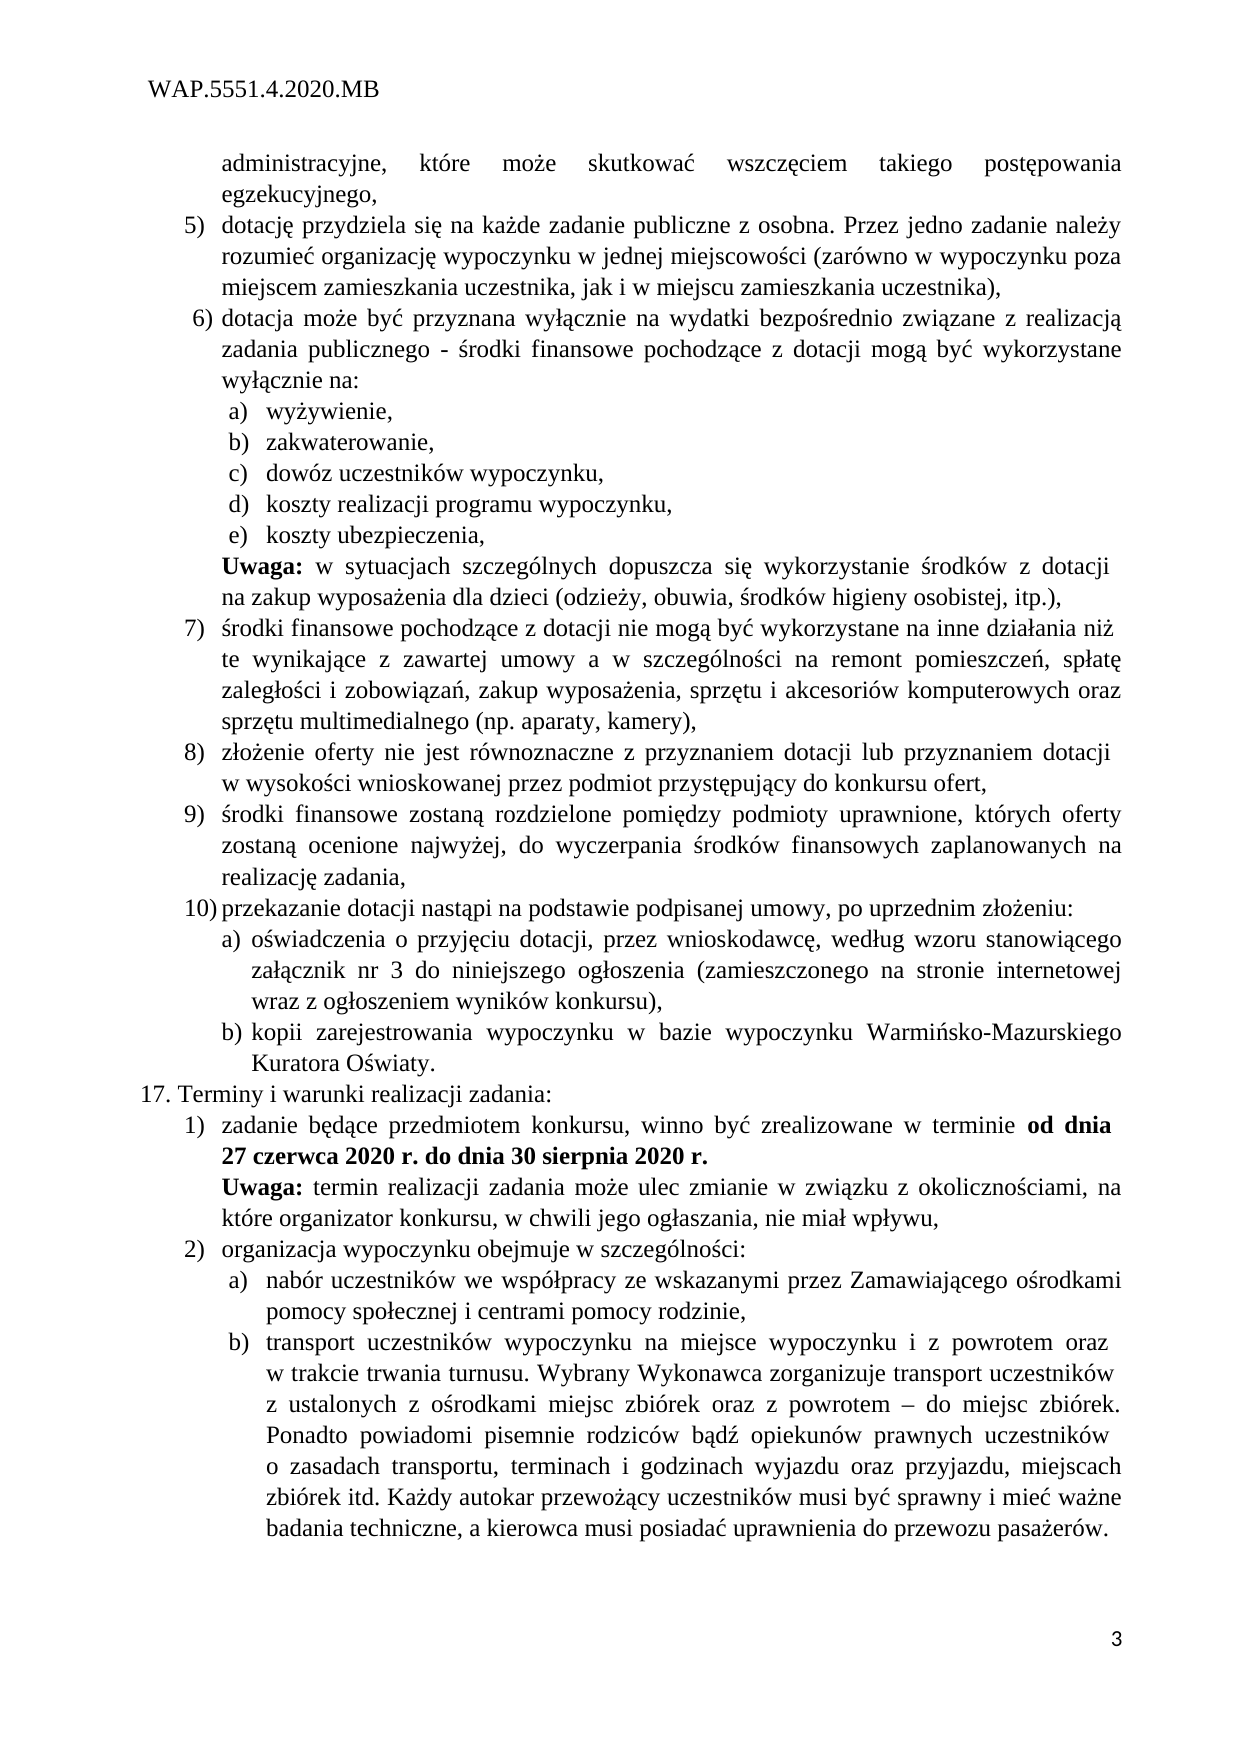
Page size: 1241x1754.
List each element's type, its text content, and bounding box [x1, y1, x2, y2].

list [184, 148, 1122, 207]
list środki finansowe zostaną rozdzielone pomiędzy podmioty uprawnione, których oferty zostaną ocenione najwyżej, do wyczerpania środków finansowych zaplanowanych na realizację zadania, [184, 799, 1122, 890]
list nabór uczestników we współpracy ze wskazanymi przez Zamawiającego ośrodkami pomocy społecznej i centrami pomocy rodzinie, [228, 1265, 1122, 1325]
list wyżywienie, [228, 396, 1122, 425]
list Terminy i warunki realizacji zadania: [140, 1079, 1122, 1108]
list zakwaterowanie, [228, 427, 1122, 456]
list koszty realizacji programu wypoczynku, [228, 489, 1122, 518]
list złożenie oferty nie jest równoznaczne z przyznaniem dotacji lub przyznaniem dotacji w wysokości wnioskowanej przez podmiot przystępujący do konkursu ofert, [184, 737, 1122, 797]
list oświadczenia o przyjęciu dotacji, przez wnioskodawcę, według wzoru stanowiącego załącznik nr 3 do niniejszego ogłoszenia (zamieszczonego na stronie internetowej wraz z ogłoszeniem wyników konkursu), [221, 924, 1122, 1014]
list dotację przydziela się na każde zadanie publiczne z osobna. Przez jedno zadanie należy rozumieć organizację wypoczynku w jednej miejscowości (zarówno w wypoczynku poza miejscem zamieszkania uczestnika, jak i w miejscu zamieszkania uczestnika), [184, 210, 1122, 301]
list Uwaga: termin realizacji zadania może ulec zmianie w związku z okolicznościami, na które organizator konkursu, w chwili jego ogłaszania, nie miał wpływu, [221, 1172, 1122, 1232]
list środki finansowe pochodzące z dotacji nie mogą być wykorzystane na inne działania niż te wynikające z zawartej umowy a w szczególności na remont pomieszczeń, spłatę zaległości i zobowiązań, zakup wyposażenia, sprzętu i akcesoriów komputerowych oraz sprzętu multimedialnego (np. aparaty, kamery), [184, 613, 1122, 735]
list transport uczestników wypoczynku na miejsce wypoczynku i z powrotem oraz w trakcie trwania turnusu. Wybrany Wykonawca zorganizuje transport uczestników z ustalonych z ośrodkami miejsc zbiórek oraz z powrotem – do miejsc zbiórek. Ponadto powiadomi pisemnie rodziców bądź opiekunów prawnych uczestników o zasadach transportu, terminach i godzinach wyjazdu oraz przyjazdu, miejscach zbiórek itd. Każdy autokar przewożący uczestników musi być sprawny i mieć ważne badania techniczne, a kierowca musi posiadać uprawnienia do przewozu pasażerów. [228, 1327, 1122, 1542]
list kopii zarejestrowania wypoczynku w bazie wypoczynku Warmińsko-Mazurskiego Kuratora Oświaty. [221, 1017, 1122, 1077]
list dowóz uczestników wypoczynku, [228, 458, 1122, 487]
list zadanie będące przedmiotem konkursu, winno być zrealizowane w terminie od dnia 27 czerwca 2020 r. do dnia 30 sierpnia 2020 r. [184, 1110, 1122, 1170]
list dotacja może być przyznana wyłącznie na wydatki bezpośrednio związane z realizacją zadania publicznego - środki finansowe pochodzące z dotacji mogą być wykorzystane wyłącznie na: [192, 303, 1122, 394]
list koszty ubezpieczenia, [228, 520, 1122, 549]
text Uwaga: w sytuacjach szczególnych dopuszcza się wykorzystanie środków z dotacji na zakup wyposażenia dla dzieci (odzieży, obuwia, środków higieny osobistej, itp.), [221, 551, 1122, 611]
list przekazanie dotacji nastąpi na podstawie podpisanej umowy, po uprzednim złożeniu: [184, 893, 1122, 921]
list organizacja wypoczynku obejmuje w szczególności: [184, 1234, 1122, 1263]
